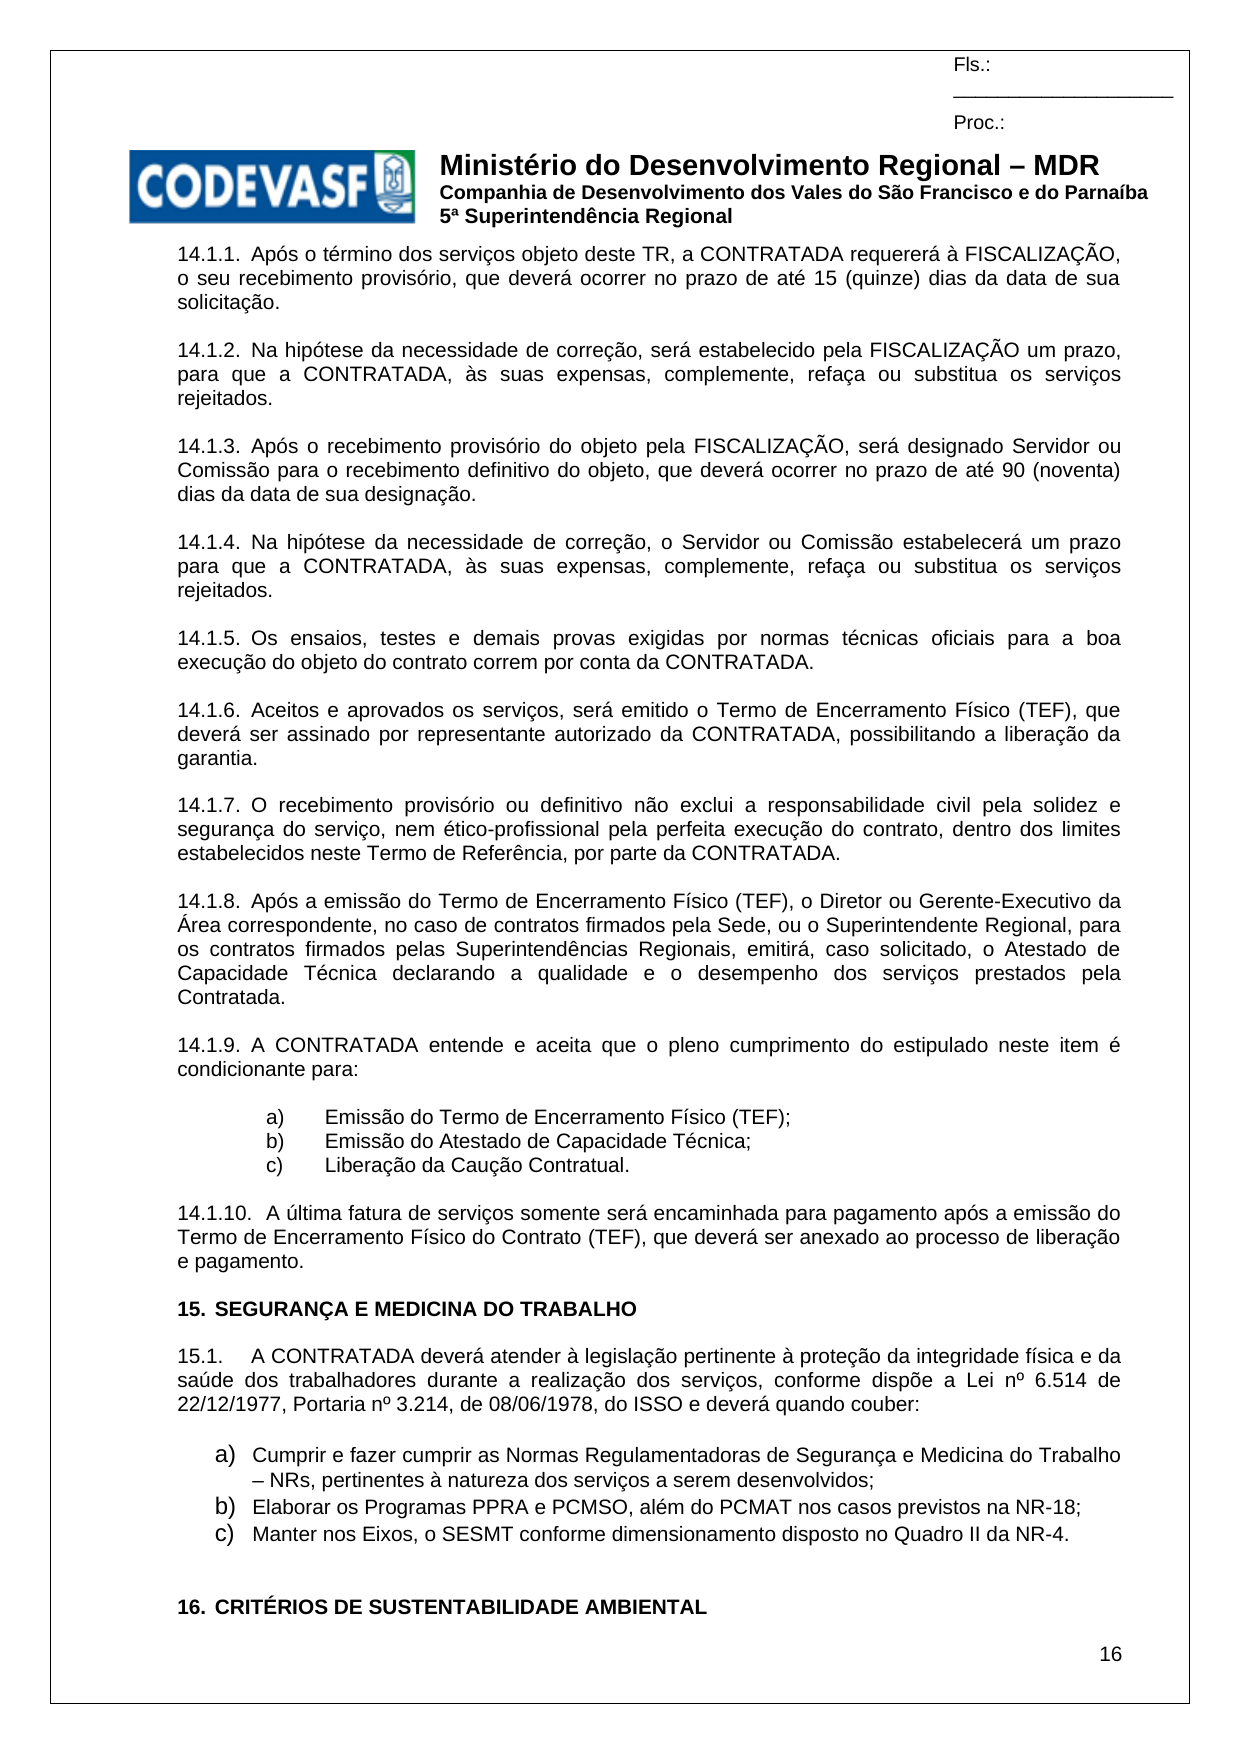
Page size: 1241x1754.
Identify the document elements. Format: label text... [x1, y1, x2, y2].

subtitle O recebimento provisório ou definitivo não exclui a responsabilidade civil pela solidez e segurança do serviço, nem ético-profissional pela perfeita execução do contrato, dentro dos limites estabelecidos neste Termo de Referência, por parte da CONTRATADA. [177, 793, 1122, 865]
subtitle Na hipótese da necessidade de correção, será estabelecido pela FISCALIZAÇÃO um prazo, para que a CONTRATADA, às suas expensas, complemente, refaça ou substitua os serviços rejeitados. [177, 338, 1122, 410]
subtitle A última fatura de serviços somente será encaminhada para pagamento após a emissão do Termo de Encerramento Físico do Contrato (TEF), que deverá ser anexado ao processo de liberação e pagamento. [177, 1201, 1122, 1272]
subtitle Após o recebimento provisório do objeto pela FISCALIZAÇÃO, será designado Servidor ou Comissão para o recebimento definitivo do objeto, que deverá ocorrer no prazo de até 90 (noventa) dias da data de sua designação. [177, 434, 1122, 506]
list Manter nos Eixos, o SESMT conforme dimensionamento disposto no Quadro II da NR-4. [214, 1519, 1122, 1547]
picture [129, 150, 417, 226]
list Cumprir e fazer cumprir as Normas Regulamentadoras de Segurança e Medicina do Trabalho – NRs, pertinentes à natureza dos serviços a serem desenvolvidos; [214, 1440, 1122, 1492]
text b) Emissão do Atestado de Capacidade Técnica; [266, 1129, 1122, 1153]
subtitle Aceitos e aprovados os serviços, será emitido o Termo de Encerramento Físico (TEF), que deverá ser assinado por representante autorizado da CONTRATADA, possibilitando a liberação da garantia. [177, 697, 1122, 769]
subtitle Após a emissão do Termo de Encerramento Físico (TEF), o Diretor ou Gerente-Executivo da Área correspondente, no caso de contratos firmados pela Sede, ou o Superintendente Regional, para os contratos firmados pelas Superintendências Regionais, emitirá, caso solicitado, o Atestado de Capacidade Técnica declarando a qualidade e o desempenho dos serviços prestados pela Contratada. [177, 889, 1122, 1009]
text c) Liberação da Caução Contratual. [266, 1153, 1122, 1177]
list Elaborar os Programas PPRA e PCMSO, além do PCMAT nos casos previstos na NR-18; [214, 1492, 1122, 1519]
subtitle A CONTRATADA entende e aceita que o pleno cumprimento do estipulado neste item é condicionante para: [177, 1033, 1122, 1081]
subtitle SEGURANÇA E MEDICINA DO TRABALHO [177, 1296, 1122, 1320]
subtitle Os ensaios, testes e demais provas exigidas por normas técnicas oficiais para a boa execução do objeto do contrato correm por conta da CONTRATADA. [177, 626, 1122, 673]
subtitle CRITÉRIOS DE SUSTENTABILIDADE AMBIENTAL [177, 1595, 1122, 1619]
subtitle A CONTRATADA deverá atender à legislação pertinente à proteção da integridade física e da saúde dos trabalhadores durante a realização dos serviços, conforme dispõe a Lei nº 6.514 de 22/12/1977, Portaria nº 3.214, de 08/06/1978, do ISSO e deverá quando couber: [177, 1344, 1122, 1416]
text a) Emissão do Termo de Encerramento Físico (TEF); [266, 1105, 1122, 1129]
subtitle Na hipótese da necessidade de correção, o Servidor ou Comissão estabelecerá um prazo para que a CONTRATADA, às suas expensas, complemente, refaça ou substitua os serviços rejeitados. [177, 530, 1122, 602]
subtitle Após o término dos serviços objeto deste TR, a CONTRATADA requererá à FISCALIZAÇÃO, o seu recebimento provisório, que deverá ocorrer no prazo de até 15 (quinze) dias da data de sua solicitação. [177, 242, 1122, 314]
